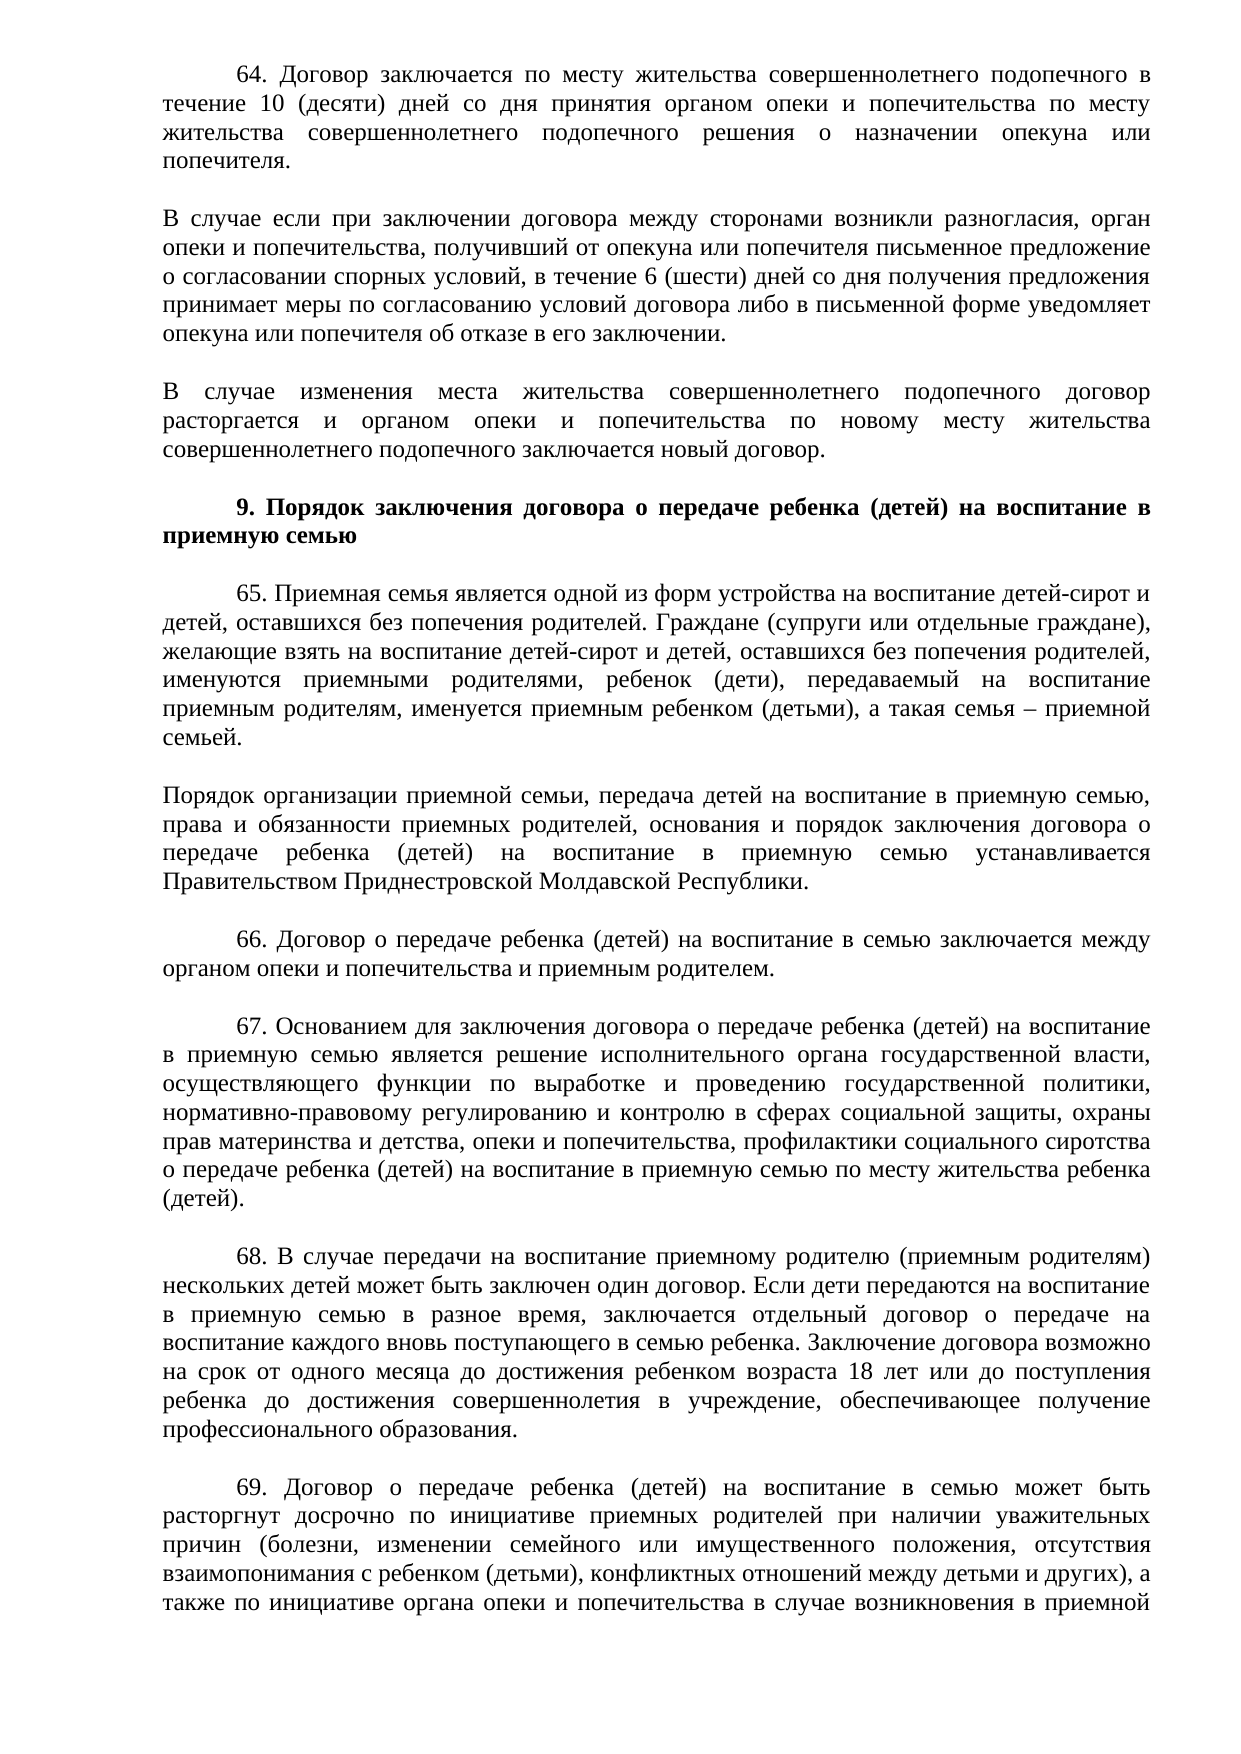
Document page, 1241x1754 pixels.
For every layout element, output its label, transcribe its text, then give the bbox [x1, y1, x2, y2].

text Порядок организации приемной семьи, передача детей на воспитание в приемную семью, права и обязанности приемных родителей, основания и порядок заключения договора о передаче ребенка (детей) на воспитание в приемную семью устанавливается Правительством Приднестровской Молдавской Республики. [162, 780, 1152, 895]
text 9. Порядок заключения договора о передаче ребенка (детей) на воспитание в приемную семью [162, 492, 1152, 549]
text 64. Договор заключается по месту жительства совершеннолетнего подопечного в течение 10 (десяти) дней со дня принятия органом опеки и попечительства по месту жительства совершеннолетнего подопечного решения о назначении опекуна или попечителя. [162, 59, 1152, 174]
text 66. Договор о передаче ребенка (детей) на воспитание в семью заключается между органом опеки и попечительства и приемным родителем. [162, 924, 1152, 982]
text 68. В случае передачи на воспитание приемному родителю (приемным родителям) нескольких детей может быть заключен один договор. Если дети передаются на воспитание в приемную семью в разное время, заключается отдельный договор о передаче на воспитание каждого вновь поступающего в семью ребенка. Заключение договора возможно на срок от одного месяца до достижения ребенком возраста 18 лет или до поступления ребенка до достижения совершеннолетия в учреждение, обеспечивающее получение профессионального образования. [162, 1241, 1152, 1442]
text 67. Основанием для заключения договора о передаче ребенка (детей) на воспитание в приемную семью является решение исполнительного органа государственной власти, осуществляющего функции по выработке и проведению государственной политики, нормативно-правовому регулированию и контролю в сферах социальной защиты, охраны прав материнства и детства, опеки и попечительства, профилактики социального сиротства о передаче ребенка (детей) на воспитание в приемную семью по месту жительства ребенка (детей). [162, 1011, 1152, 1212]
text В случае если при заключении договора между сторонами возникли разногласия, орган опеки и попечительства, получивший от опекуна или попечителя письменное предложение о согласовании спорных условий, в течение 6 (шести) дней со дня получения предложения принимает меры по согласованию условий договора либо в письменной форме уведомляет опекуна или попечителя об отказе в его заключении. [162, 203, 1152, 347]
text В случае изменения места жительства совершеннолетнего подопечного договор расторгается и органом опеки и попечительства по новому месту жительства совершеннолетнего подопечного заключается новый договор. [162, 376, 1152, 462]
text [162, 1472, 1152, 1615]
text 65. Приемная семья является одной из форм устройства на воспитание детей-сирот и детей, оставшихся без попечения родителей. Граждане (супруги или отдельные граждане), желающие взять на воспитание детей-сирот и детей, оставшихся без попечения родителей, именуются приемными родителями, ребенок (дети), передаваемый на воспитание приемным родителям, именуется приемным ребенком (детьми), а такая семья – приемной семьей. [162, 578, 1152, 751]
